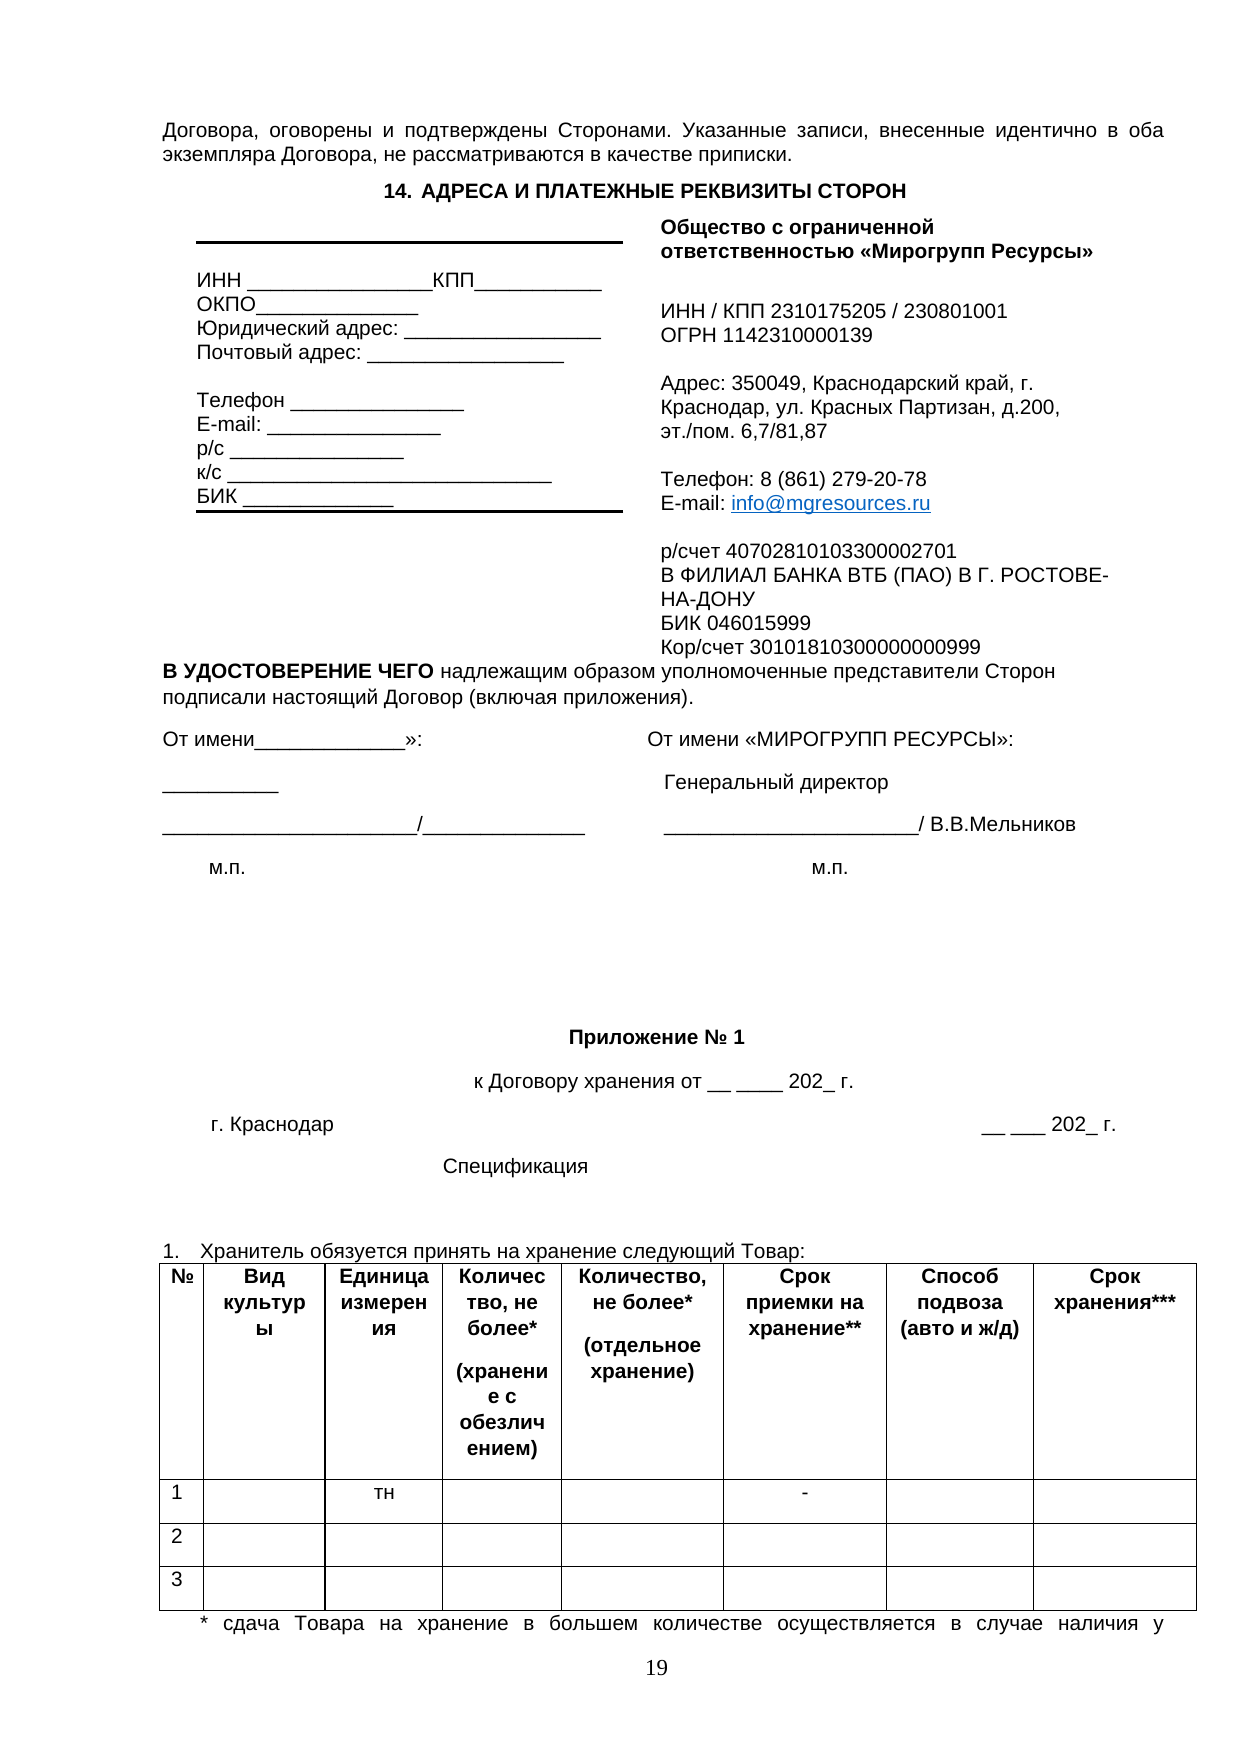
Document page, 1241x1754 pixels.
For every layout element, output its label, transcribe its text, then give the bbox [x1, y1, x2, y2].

table_cell [1034, 1524, 1196, 1566]
table_cell [326, 1567, 442, 1610]
list Хранитель обязуется принять на хранение следующий Товар: [162, 1239, 1165, 1263]
table_cell - [724, 1480, 886, 1522]
text г. Краснодар __ ___ 202_ г. [162, 1112, 1165, 1136]
table_cell [724, 1567, 886, 1610]
table_cell 3 [160, 1567, 203, 1610]
table_header Способ подвоза (авто и ж/д) [887, 1264, 1033, 1479]
table_cell [443, 1524, 561, 1566]
table_header Количество, не более* (отдельное хранение) [562, 1264, 723, 1479]
text м.п. м.п. [162, 854, 1165, 878]
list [200, 1611, 1165, 1635]
table_cell [443, 1480, 561, 1522]
table_cell тн [326, 1480, 442, 1522]
text к Договору хранения от __ ____ 202_ г. [162, 1069, 1165, 1093]
table_cell [887, 1567, 1033, 1610]
table_header Общество с ограниченной ответственностью «Мирогрупп Ресурсы» ИНН / КПП 2310175205 / 230801001 ОГРН 1142310000139 Адрес: 350049, Краснодарский край, г. Краснодар, ул. Красных Партизан, д.200, эт./пом. 6,7/81,87 Телефон: 8 (861) 279-20-78 E-mail: info@mgresources.ru р/счет 40702810103300002701 В ФИЛИАЛ БАНКА ВТБ (ПАО) В Г. РОСТОВЕ-НА-ДОНУ БИК 046015999 Кор/счет 30101810300000000999 [634, 215, 1121, 659]
table_header ИНН ________________КПП___________ ОКПО______________ Юридический адрес: _________________ Почтовый адрес: _________________ Телефон _______________ E-mail: _______________ р/с _______________ к/с ____________________________ БИК _____________ [148, 215, 634, 659]
table_cell [1034, 1480, 1196, 1522]
table_cell [204, 1524, 324, 1566]
text В УДОСТОВЕРЕНИЕ ЧЕГО надлежащим образом уполномоченные представители Сторон подписали настоящий Договор (включая приложения). [162, 659, 1165, 708]
table_cell [562, 1567, 723, 1610]
table_cell [326, 1524, 442, 1566]
table_cell [562, 1524, 723, 1566]
table_header Количество, не более* (хранение с обезличением) [443, 1264, 561, 1479]
text Приложение № 1 [148, 1024, 1165, 1048]
text __________ Генеральный директор [162, 769, 1165, 793]
table_cell 2 [160, 1524, 203, 1566]
table_cell [443, 1567, 561, 1610]
table_header Вид культуры [204, 1264, 324, 1479]
table_header Срок приемки на хранение** [724, 1264, 886, 1479]
table_cell [724, 1524, 886, 1566]
table_cell 1 [160, 1480, 203, 1522]
table_header Срок хранения*** [1034, 1264, 1196, 1479]
table_cell [562, 1480, 723, 1522]
table_cell [1034, 1567, 1196, 1610]
table_cell [887, 1524, 1033, 1566]
table_cell [887, 1480, 1033, 1522]
table_header Единица измерения [326, 1264, 442, 1479]
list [103, 118, 1165, 166]
text ______________________/______________ ______________________/ В.В.Мельников [162, 812, 1165, 836]
table_cell [204, 1567, 324, 1610]
text Спецификация [162, 1154, 1165, 1178]
text От имени_____________»: От имени «МИРОГРУПП РЕСУРСЫ»: [162, 727, 1165, 751]
list АДРЕСА И ПЛАТЕЖНЫЕ РЕКВИЗИТЫ СТОРОН [125, 178, 1165, 202]
table_cell [204, 1480, 324, 1522]
table_header № [160, 1264, 203, 1479]
